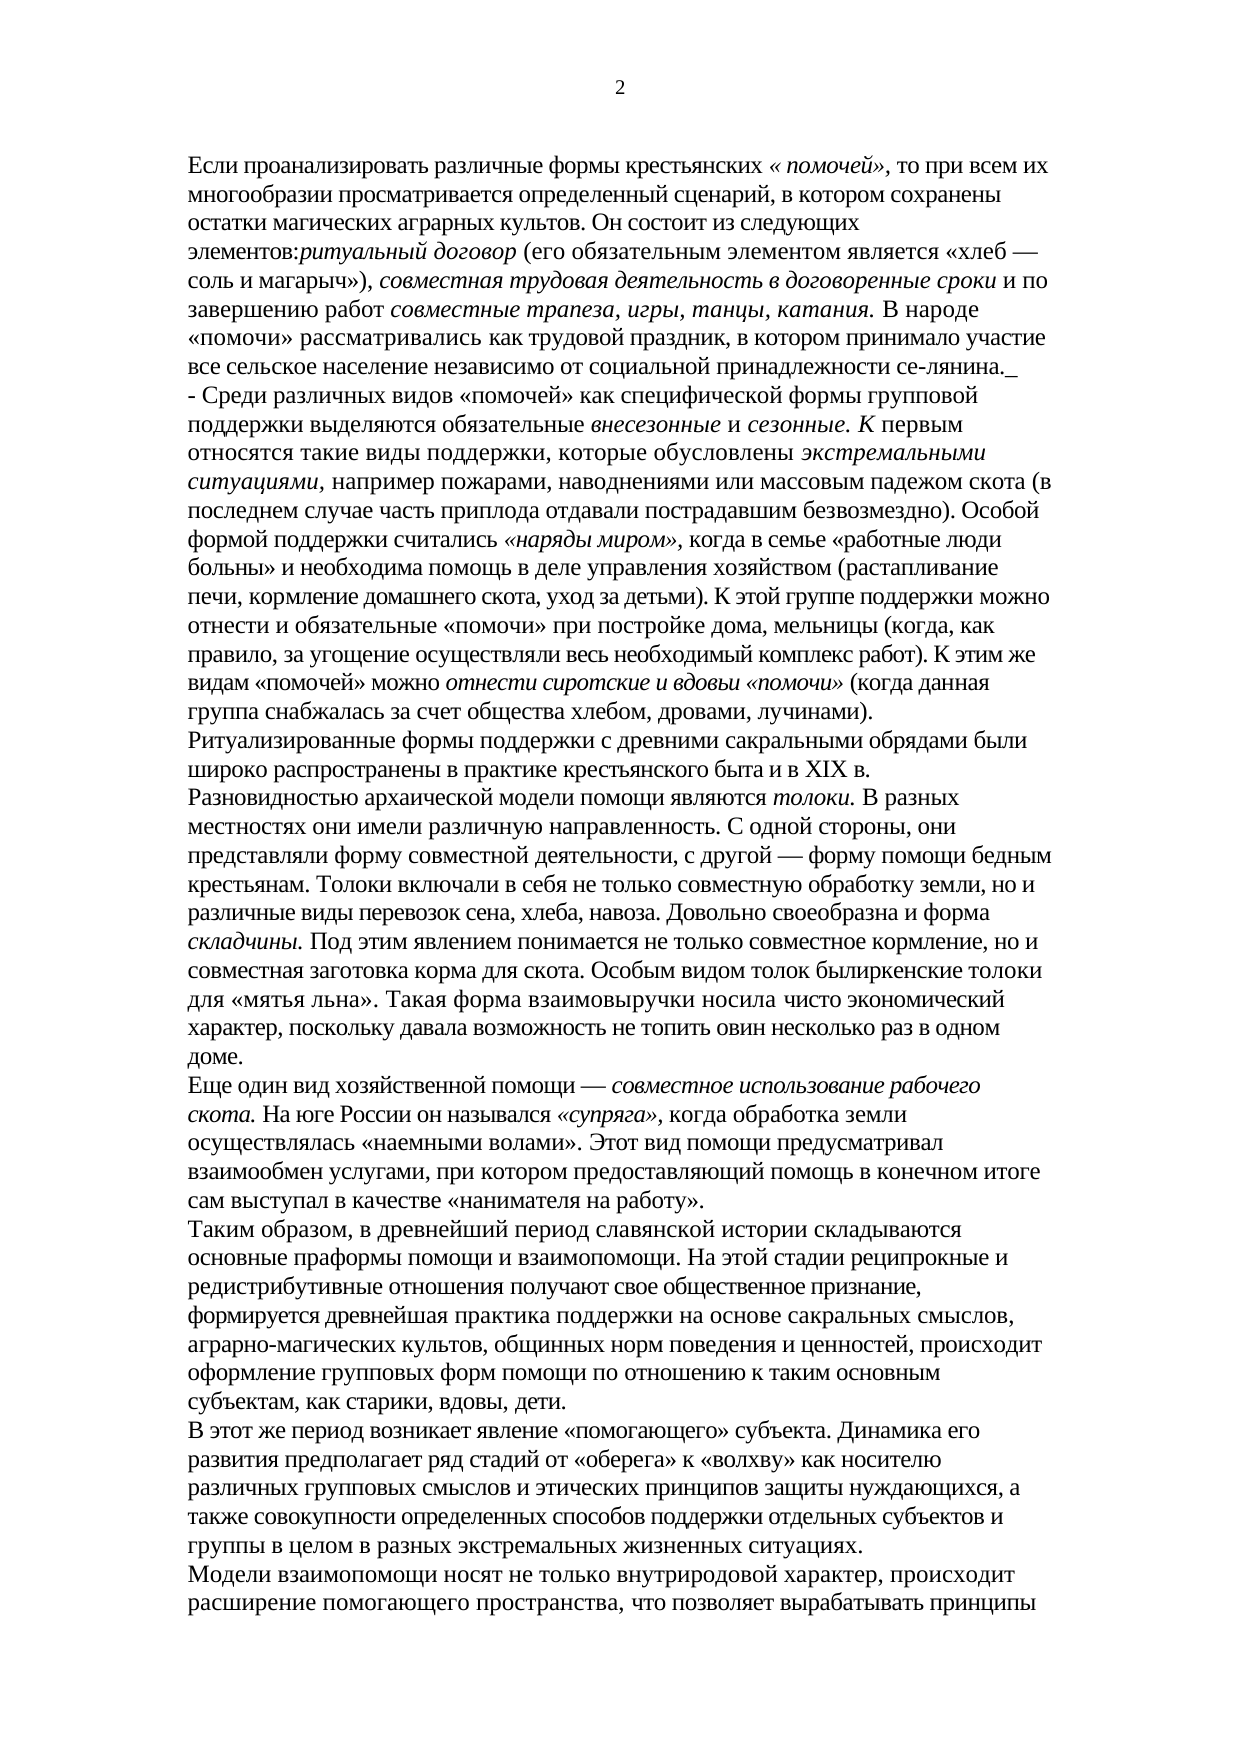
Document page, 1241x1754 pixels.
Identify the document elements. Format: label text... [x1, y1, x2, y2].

text - Среди различных видов «помочей» как специфической формы групповой поддержки выделяются обязательные внесезонные и сезонные. К первым относятся такие виды поддержки, которые обусловлены экстремальными ситуациями, например пожарами, наводнениями или массовым падежом скота (в последнем случае часть приплода отдавали пострадавшим безвозмездно). Особой формой поддержки считались «наряды миром», когда в семье «работные люди больны» и необходима помощь в деле управления хозяйством (растапливание печи, кормление домашнего скота, уход за детьми). К этой группе поддержки можно отнести и обязательные «помочи» при постройке дома, мельницы (когда, как правило, за угощение осуществляли весь необходимый комплекс работ). К этим же видам «помочей» можно отнести сиротские и вдовьи «помочи» (когда данная группа снабжалась за счет общества хлебом, дровами, лучинами). [187, 380, 1053, 725]
text Если проанализировать различные формы крестьянских « помочей», то при всем их многообразии просматривается определенный сценарий, в котором сохранены остатки магических аграрных культов. Он состоит из следующих элементов:ритуальный договор (его обязательным элементом является «хлеб — соль и магарыч»), совместная трудовая деятельность в договоренные сроки и по завершению работ совместные трапеза, игры, танцы, катания. В народе «помочи» рассматривались как трудовой праздник, в котором принимало участие все сельское население независимо от социальной принадлежности се-лянина._ [187, 150, 1053, 380]
text Ритуализированные формы поддержки с древними сакральными обрядами были широко распространены в практике крестьянского быта и в XIX в. [187, 725, 1053, 782]
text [187, 1559, 1053, 1616]
text В этот же период возникает явление «помогающего» субъекта. Динамика его развития предполагает ряд стадий от «оберега» к «волхву» как носителю различных групповых смыслов и этических принципов защиты нуждающихся, а также совокупности определенных способов поддержки отдельных субъектов и группы в целом в разных экстремальных жизненных ситуациях. [187, 1415, 1053, 1559]
text Разновидностью архаической модели помощи являются толоки. В разных местностях они имели различную направленность. С одной стороны, они представляли форму совместной деятельности, с другой — форму помощи бедным крестьянам. Толоки включали в себя не только совместную обработку земли, но и различные виды перевозок сена, хлеба, навоза. Довольно своеобразна и форма складчины. Под этим явлением понимается не только совместное кормление, но и совместная заготовка корма для скота. Особым видом толок былиркенские толоки для «мятья льна». Такая форма взаимовыручки носила чисто экономический характер, поскольку давала возможность не топить овин несколько раз в одном доме. [187, 782, 1053, 1070]
text Еще один вид хозяйственной помощи — совместное использование рабочего скота. На юге России он назывался «супряга», когда обработка земли осуществлялась «наемными волами». Этот вид помощи предусматривал взаимообмен услугами, при котором предоставляющий помощь в конечном итоге сам выступал в качестве «нанимателя на работу». [187, 1070, 1053, 1214]
text Таким образом, в древнейший период славянской истории складываются основные праформы помощи и взаимопомощи. На этой стадии реципрокные и редистрибутивные отношения получают свое общественное признание, формируется древнейшая практика поддержки на основе сакральных смыслов, аграрно-магических культов, общинных норм поведения и ценностей, происходит оформление групповых форм помощи по отношению к таким основным субъектам, как старики, вдовы, дети. [187, 1214, 1053, 1415]
